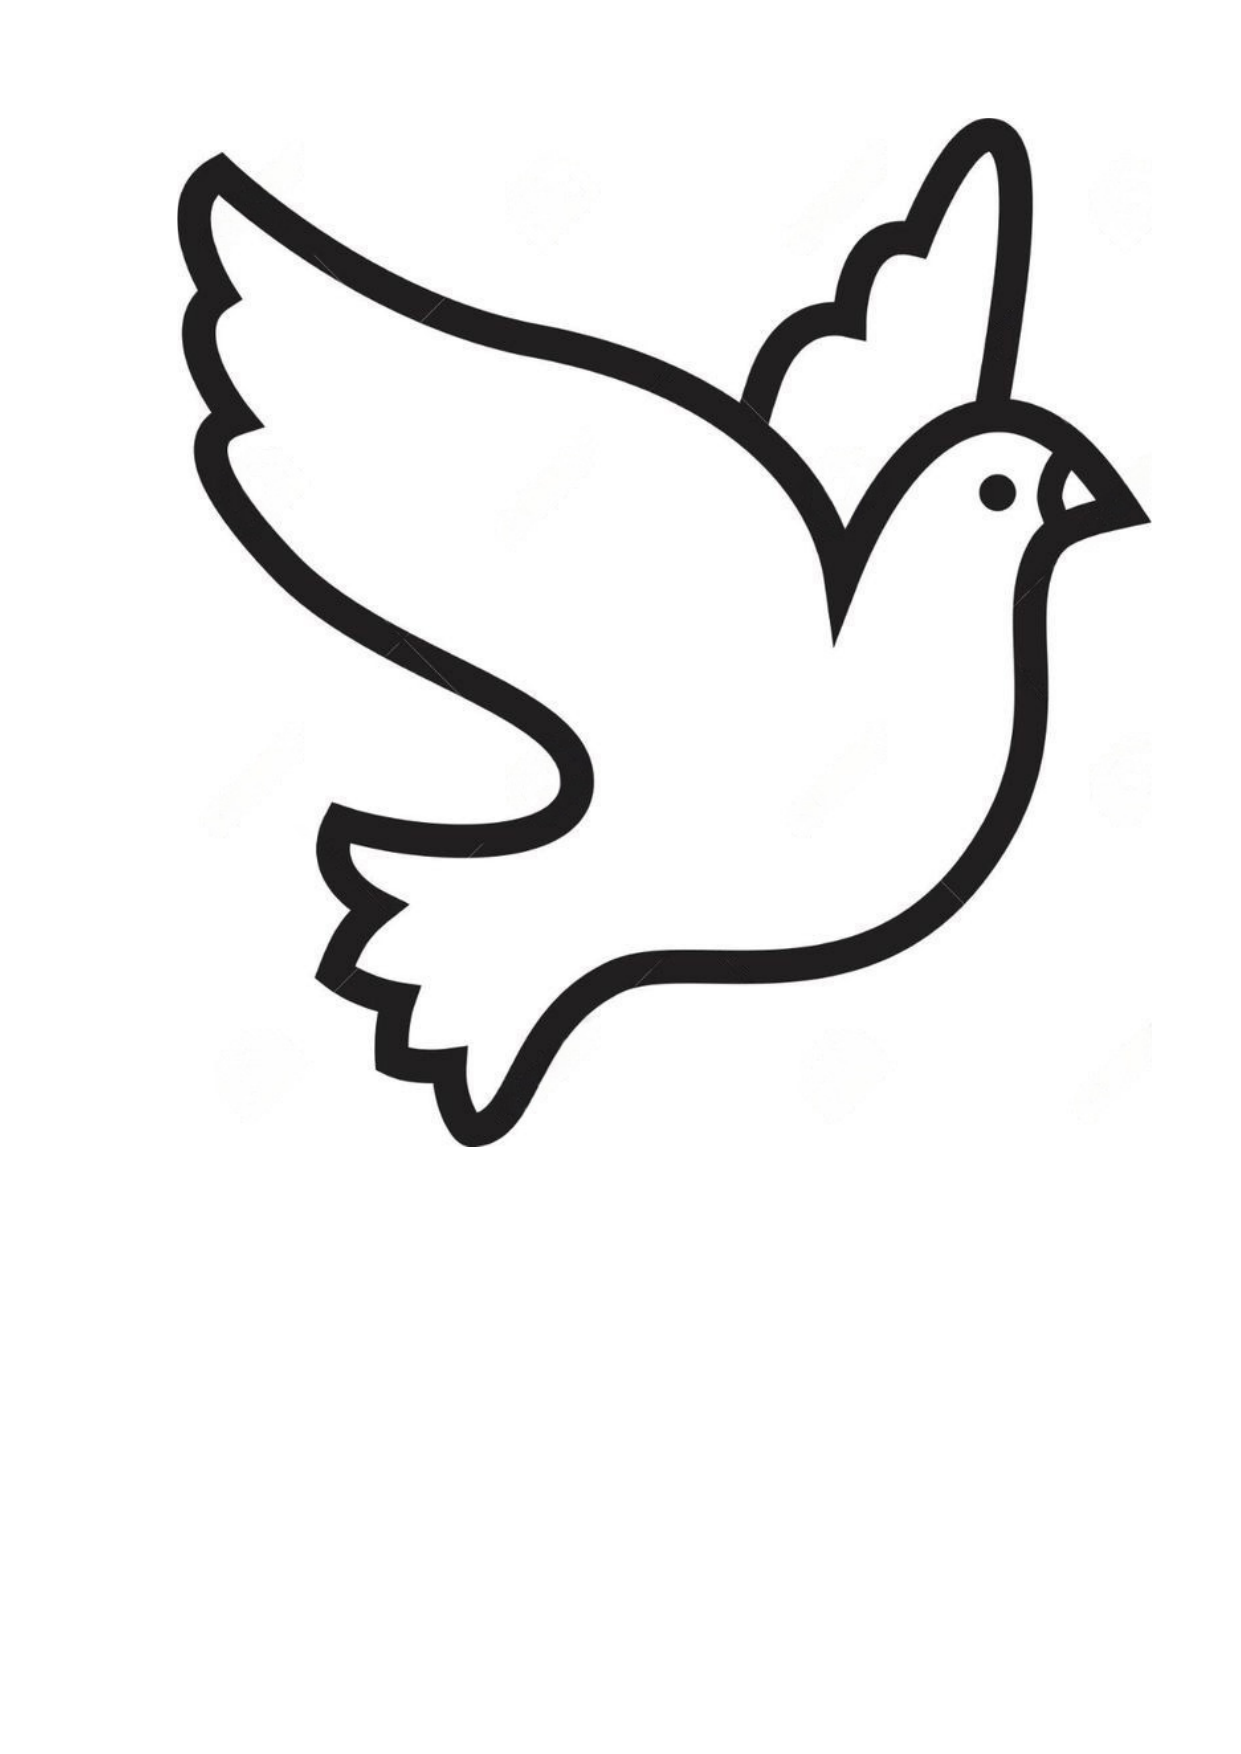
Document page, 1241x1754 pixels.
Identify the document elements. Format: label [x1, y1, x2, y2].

picture [177, 118, 1152, 1147]
